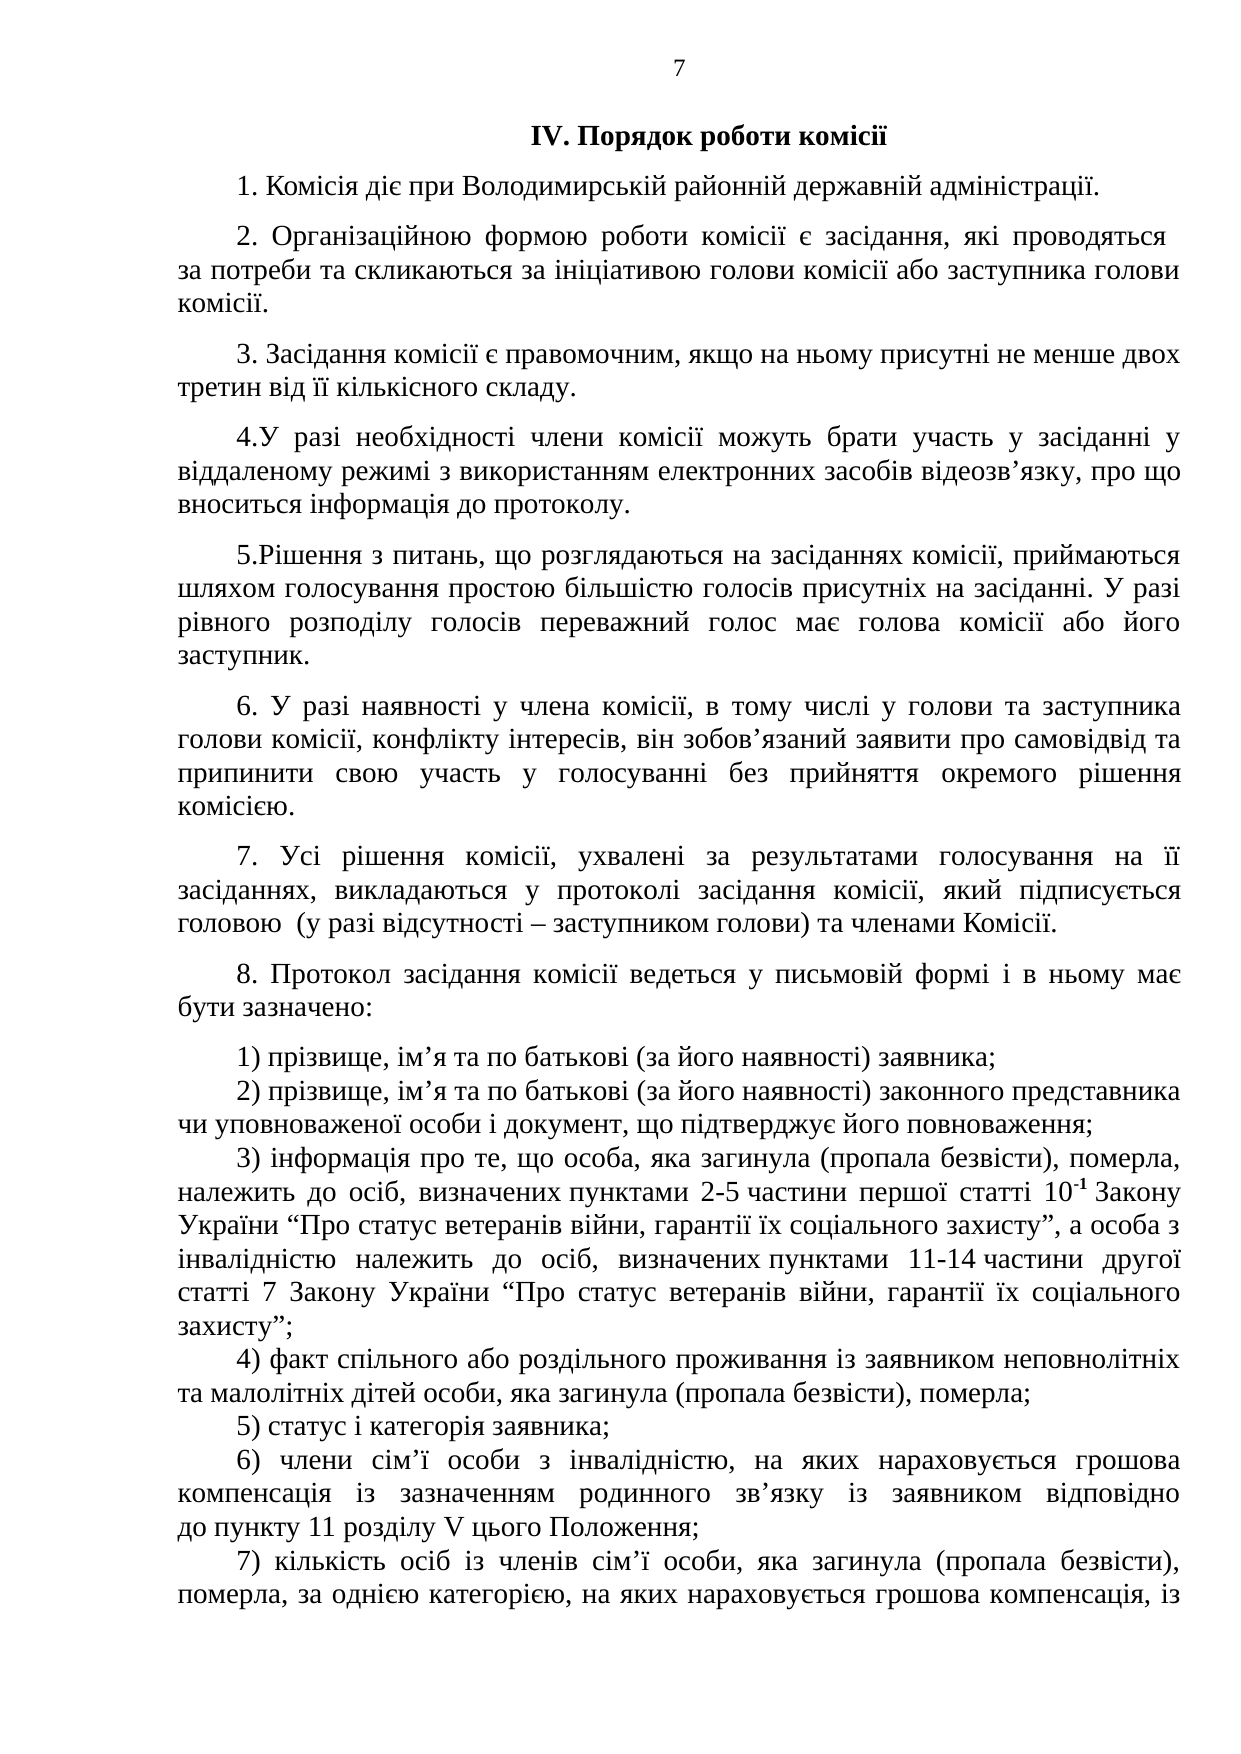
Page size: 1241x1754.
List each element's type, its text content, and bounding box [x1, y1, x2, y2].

text 5) статус і категорія заявника; [177, 1408, 1181, 1442]
text 2) прізвище, ім’я та по батькові (за його наявності) законного представника чи уповноваженої особи і документ, що підтверджує його повноваження; [177, 1073, 1181, 1140]
text 6. У разі наявності у члена комісії, в тому числі у голови та заступника голови комісії, конфлікту інтересів, він зобов’язаний заявити про самовідвід та припинити свою участь у голосуванні без прийняття окремого рішення комісією. [177, 688, 1181, 822]
text 7. Усі рішення комісії, ухвалені за результатами голосування на її засіданнях, викладаються у протоколі засідання комісії, який підписується головою (у разі відсутності – заступником голови) та членами Комісії. [177, 838, 1181, 939]
text 1. Комісія діє при Володимирській районній державній адміністрації. [177, 168, 1181, 202]
text 2. Організаційною формою роботи комісії є засідання, які проводяться за потреби та скликаються за ініціативою голови комісії або заступника голови комісії. [177, 218, 1181, 319]
text 3) інформація про те, що особа, яка загинула (пропала безвісти), померла, належить до осіб, визначених пунктами 2-5 частини першої статті 10-1 Закону України “Про статус ветеранів війни, гарантії їх соціального захисту”, а особа з інвалідністю належить до осіб, визначених пунктами 11-14 частини другої статті 7 Закону України “Про статус ветеранів війни, гарантії їх соціального захисту”; [177, 1140, 1181, 1341]
text 5.Рішення з питань, що розглядаються на засіданнях комісії, приймаються шляхом голосування простою більшістю голосів присутніх на засіданні. У разі рівного розподілу голосів переважний голос має голова комісії або його заступник. [177, 537, 1181, 671]
text 1) прізвище, ім’я та по батькові (за його наявності) заявника; [177, 1039, 1181, 1073]
text 4.У разі необхідності члени комісії можуть брати участь у засіданні у віддаленому режимі з використанням електронних засобів відеозв’язку, про що вноситься інформація до протоколу. [177, 419, 1181, 520]
text IV. Порядок роботи комісії [177, 118, 1181, 152]
text 3. Засідання комісії є правомочним, якщо на ньому присутні не менше двох третин від її кількісного складу. [177, 336, 1181, 403]
text 6) члени сім’ї особи з інвалідністю, на яких нараховується грошова компенсація із зазначенням родинного зв’язку із заявником відповідно до пункту 11 розділу V цього Положення; [177, 1442, 1181, 1543]
text 4) факт спільного або роздільного проживання із заявником неповнолітніх та малолітніх дітей особи, яка загинула (пропала безвісти), померла; [177, 1341, 1181, 1408]
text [177, 1543, 1181, 1610]
text 8. Протокол засідання комісії ведеться у письмовій формі і в ньому має бути зазначено: [177, 956, 1181, 1023]
